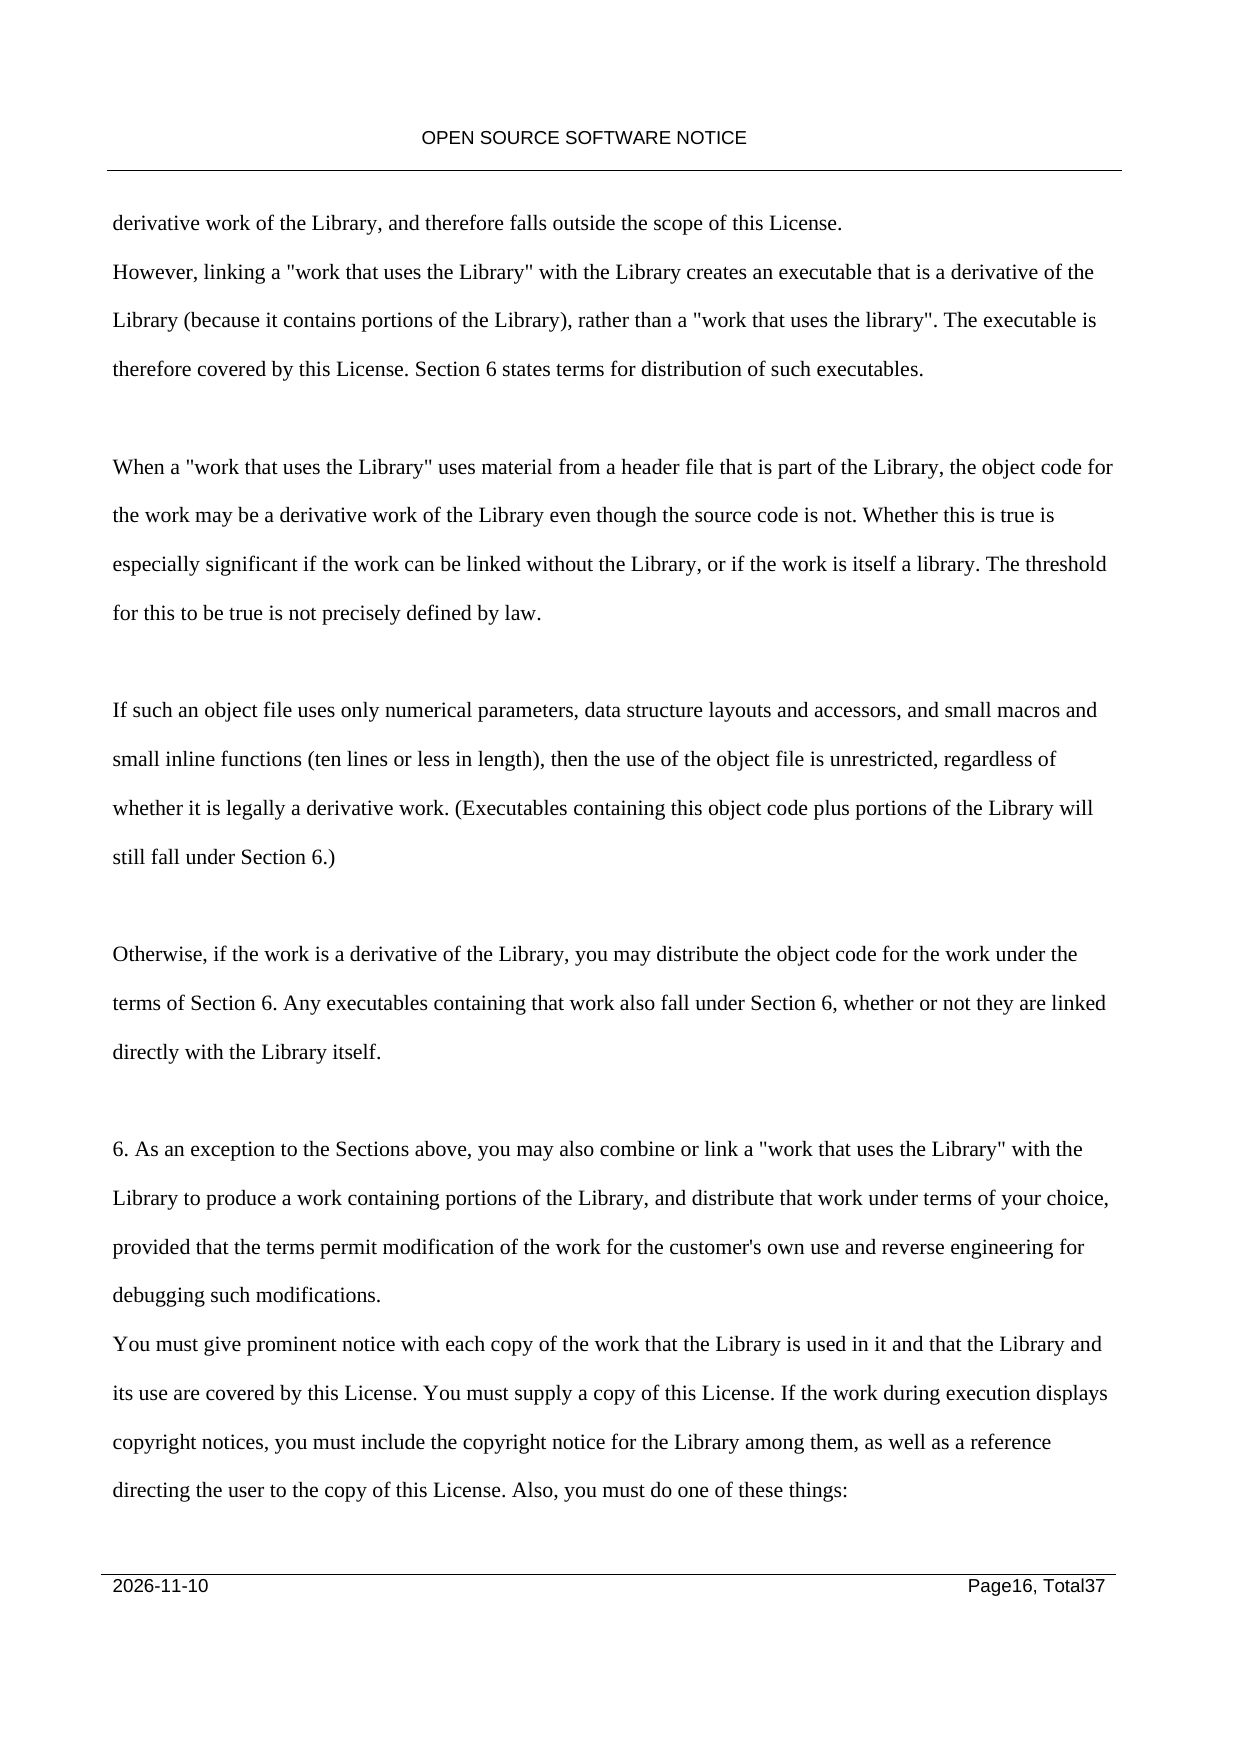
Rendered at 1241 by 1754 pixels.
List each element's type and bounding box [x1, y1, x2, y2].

text [112, 206, 1128, 1506]
